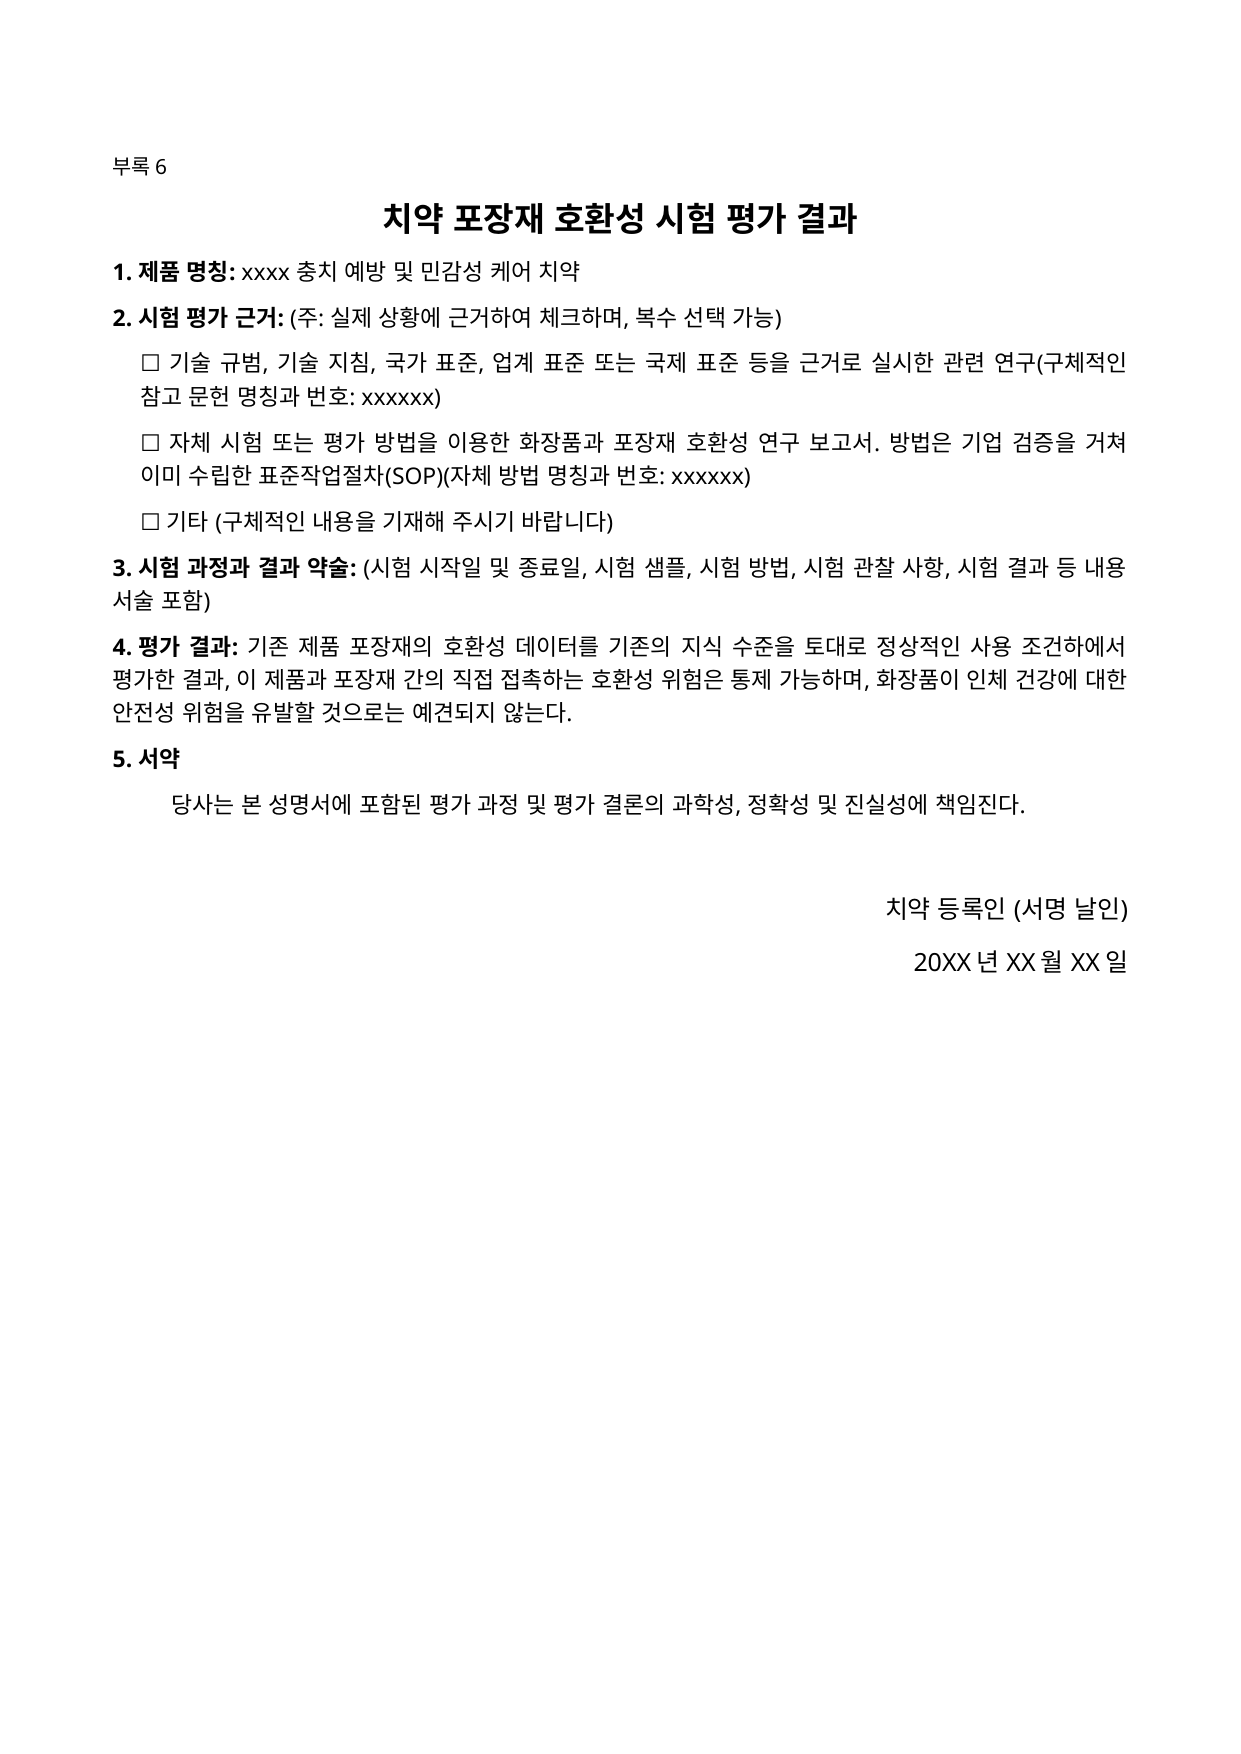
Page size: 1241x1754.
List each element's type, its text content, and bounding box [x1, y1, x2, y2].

text ☐ 자체 시험 또는 평가 방법을 이용한 화장품과 포장재 호환성 연구 보고서. 방법은 기업 검증을 거쳐 이미 수립한 표준작업절차(SOP)(자체 방법 명칭과 번호: xxxxxx) [140, 424, 1128, 491]
text 부록6 [112, 150, 1128, 180]
list 시험 평가 근거: (주: 실제 상황에 근거하여 체크하며, 복수 선택 가능) [112, 299, 1128, 333]
text 치약 포장재 호환성 시험 평가 결과 [112, 193, 1128, 241]
list 제품 명칭: xxxx 충치 예방 및 민감성 케어 치약 [112, 253, 1128, 287]
text ☐ 기타 (구체적인 내용을 기재해 주시기 바랍니다) [140, 503, 1128, 537]
text 당사는 본 성명서에 포함된 평가 과정 및 평가 결론의 과학성, 정확성 및 진실성에 책임진다. [112, 787, 1128, 820]
list 평가 결과: 기존 제품 포장재의 호환성 데이터를 기존의 지식 수준을 토대로 정상적인 사용 조건하에서 평가한 결과, 이 제품과 포장재 간의 직접 접촉하는 호환성 위험은 통제 가능하며, 화장품이 인체 건강에 대한 안전성 위험을 유발할 것으로는 예견되지 않는다. [112, 628, 1128, 728]
text 20XX년 XX월 XX일 [112, 942, 1128, 978]
text 치약 등록인 (서명 날인) [112, 889, 1128, 925]
list 시험 과정과 결과 약술: (시험 시작일 및 종료일, 시험 샘플, 시험 방법, 시험 관찰 사항, 시험 결과 등 내용 서술 포함) [112, 549, 1128, 616]
list 서약 [112, 741, 1128, 774]
text ☐ 기술 규범, 기술 지침, 국가 표준, 업계 표준 또는 국제 표준 등을 근거로 실시한 관련 연구(구체적인 참고 문헌 명칭과 번호: xxxxxx) [140, 345, 1128, 412]
